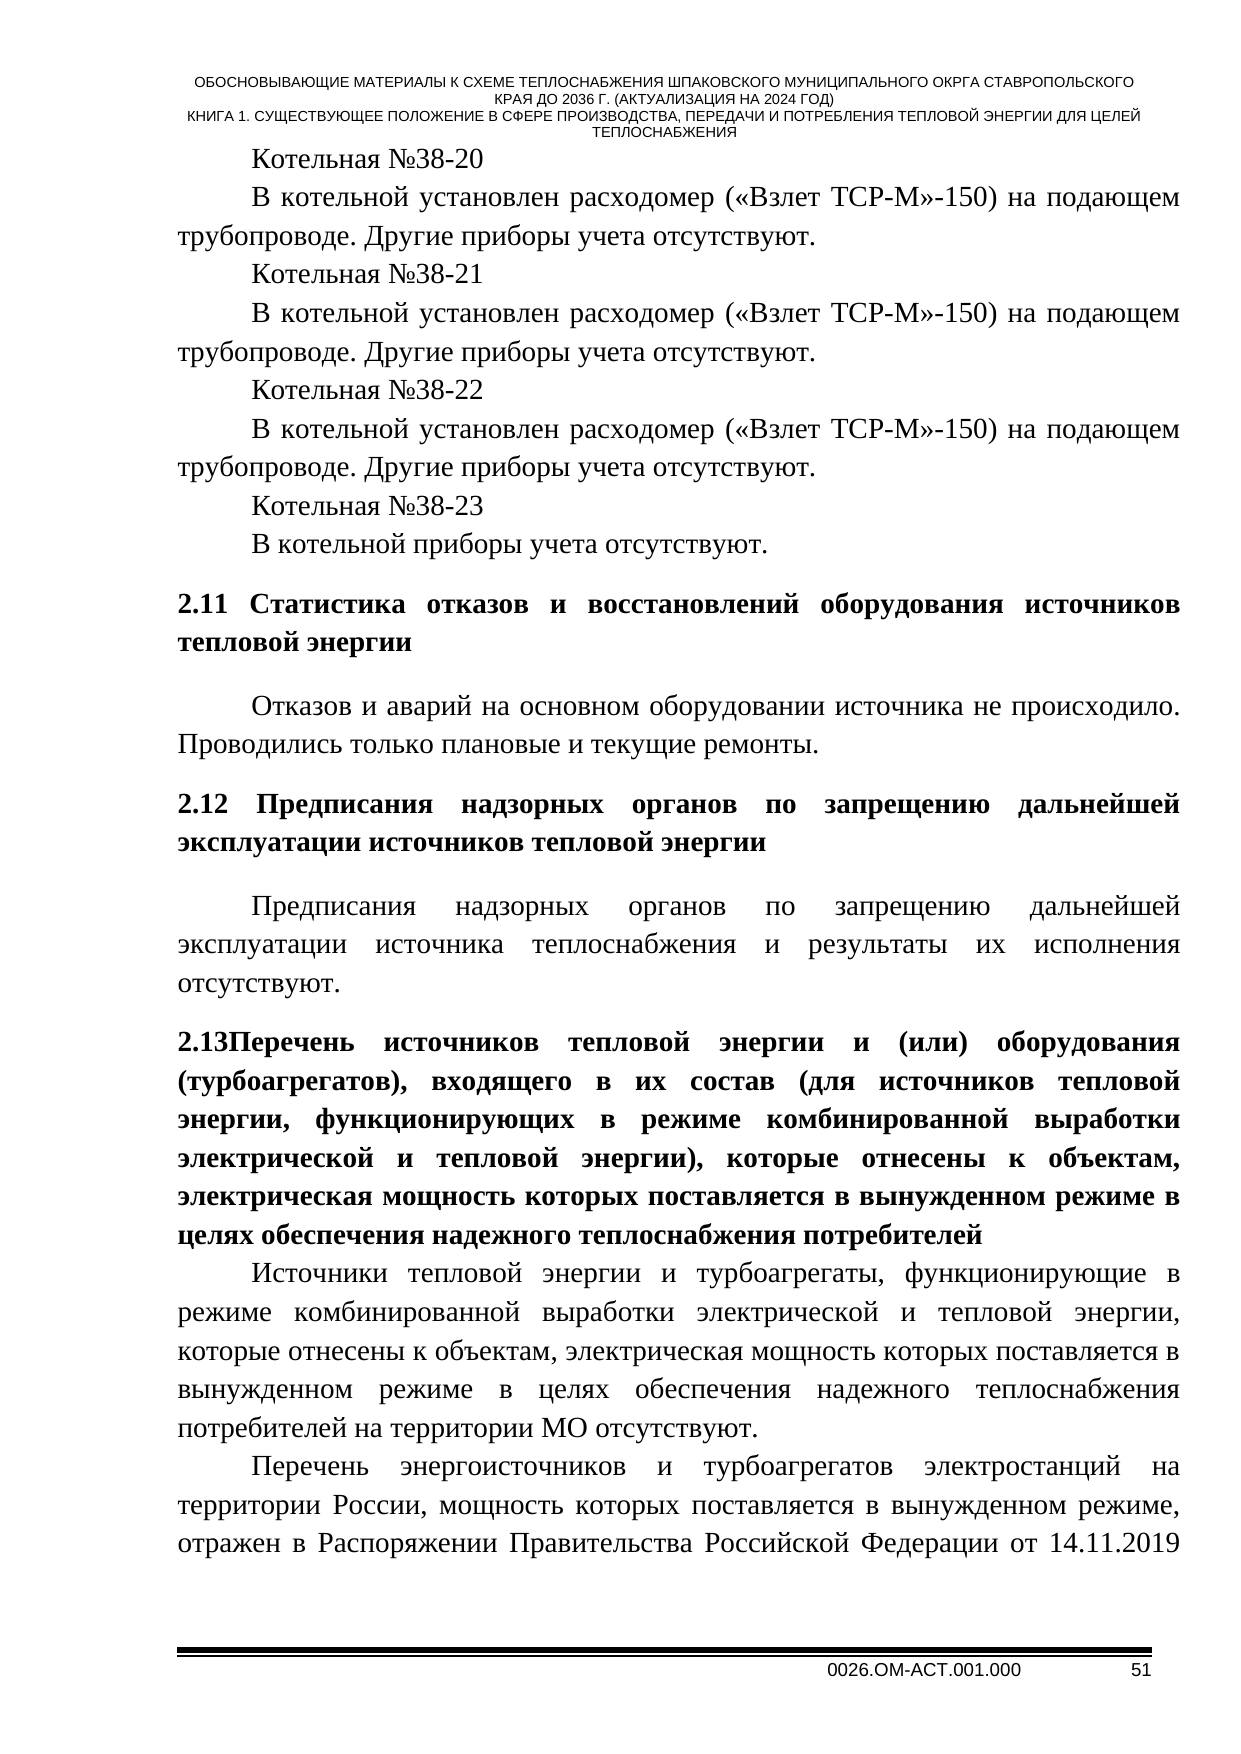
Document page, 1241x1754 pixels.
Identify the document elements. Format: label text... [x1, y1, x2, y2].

text Котельная №38-23 [177, 488, 1181, 521]
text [177, 179, 1181, 252]
text Предписания надзорных органов по запрещению дальнейшей эксплуатации источника теплоснабжения и результаты их исполнения отсутствуют. [177, 888, 1181, 926]
text 2.11 Статистика отказов и восстановлений оборудования источников тепловой энергии [177, 586, 1181, 658]
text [177, 1448, 1181, 1487]
text Котельная №38-22 [177, 372, 1181, 406]
text Источники тепловой энергии и турбоагрегаты, функционирующие в режиме комбинированной выработки электрической и тепловой энергии, которые отнесены к объектам, электрическая мощность которых поставляется в вынужденном режиме в целях обеспечения надежного теплоснабжения потребителей на территории МО отсутствуют. [177, 1405, 1181, 1443]
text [177, 295, 1181, 367]
text Источники тепловой энергии и турбоагрегаты, функционирующие в режиме комбинированной выработки электрической и тепловой энергии, которые отнесены к объектам, электрическая мощность которых поставляется в вынужденном режиме в целях обеспечения надежного теплоснабжения потребителей на территории МО отсутствуют. [177, 1256, 1181, 1294]
text Котельная №38-21 [177, 257, 1181, 290]
text Предписания надзорных органов по запрещению дальнейшей эксплуатации источника теплоснабжения и результаты их исполнения отсутствуют. [177, 960, 1181, 998]
text В котельной установлен расходомер («Взлет ТСР-М»-150) на подающем трубопроводе. Другие приборы учета отсутствуют. [177, 411, 1181, 483]
text Котельная №38-20 [177, 141, 1181, 174]
text В котельной приборы учета отсутствуют. [177, 526, 1181, 560]
text 2.12 Предписания надзорных органов по запрещению дальнейшей эксплуатации источников тепловой энергии [177, 786, 1181, 858]
text 2.13Перечень источников тепловой энергии и (или) оборудования (турбоагрегатов), входящего в их состав (для источников тепловой энергии, функционирующих в режиме комбинированной выработки электрической и тепловой энергии), которые отнесены к объектам, электрическая мощность которых поставляется в вынужденном режиме в целях обеспечения надежного теплоснабжения потребителей [177, 1024, 1181, 1251]
text Отказов и аварий на основном оборудовании источника не происходило. Проводились только плановые и текущие ремонты. [177, 688, 1181, 760]
